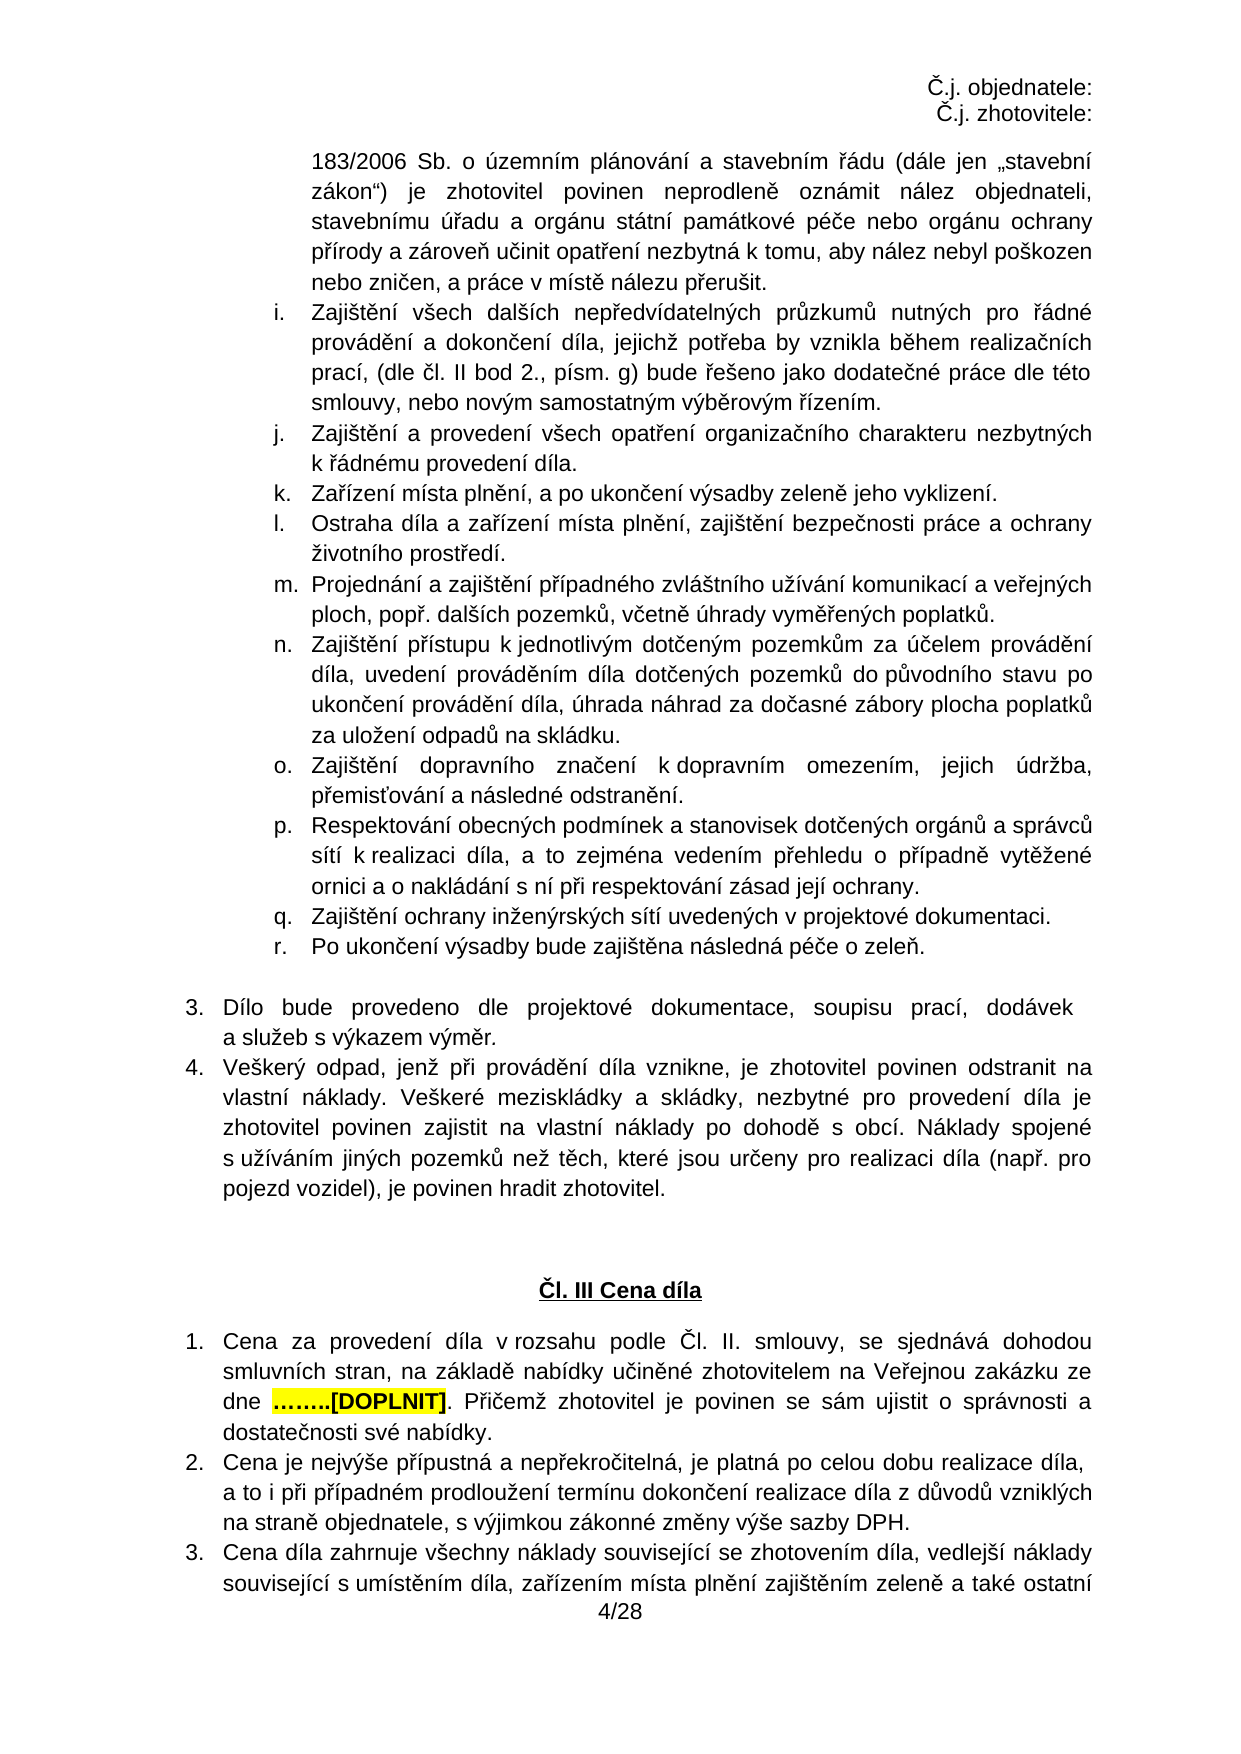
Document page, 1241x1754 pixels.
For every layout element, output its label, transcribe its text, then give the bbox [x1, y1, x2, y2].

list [185, 1539, 1093, 1596]
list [274, 148, 1093, 295]
list Po ukončení výsadby bude zajištěna následná péče o zeleň. [274, 933, 1093, 959]
list Veškerý odpad, jenž při provádění díla vznikne, je zhotovitel povinen odstranit na vlastní náklady. Veškeré meziskládky a skládky, nezbytné pro provedení díla je zhotovitel povinen zajistit na vlastní náklady po dohodě s obcí. Náklady spojené s užíváním jiných pozemků než těch, které jsou určeny pro realizaci díla (např. pro pojezd vozidel), je povinen hradit zhotovitel. [185, 1054, 1093, 1201]
text Čl. III Cena díla [148, 1277, 1093, 1303]
list Respektování obecných podmínek a stanovisek dotčených orgánů a správců sítí k realizaci díla, a to zejména vedením přehledu o případně vytěžené ornici a o nakládání s ní při respektování zásad její ochrany. [274, 812, 1093, 899]
list Zajištění přístupu k jednotlivým dotčeným pozemkům za účelem provádění díla, uvedení prováděním díla dotčených pozemků do původního stavu po ukončení provádění díla, úhrada náhrad za dočasné zábory plocha poplatků za uložení odpadů na skládku. [274, 631, 1093, 748]
list Zajištění ochrany inženýrských sítí uvedených v projektové dokumentaci. [274, 903, 1093, 929]
list Zařízení místa plnění, a po ukončení výsadby zeleně jeho vyklizení. [274, 480, 1093, 506]
list Cena za provedení díla v rozsahu podle Čl. II. smlouvy, se sjednává dohodou smluvních stran, na základě nabídky učiněné zhotovitelem na Veřejnou zakázku ze dne ……..[DOPLNIT]. Přičemž zhotovitel je povinen se sám ujistit o správnosti a dostatečnosti své nabídky. [185, 1328, 1093, 1445]
list Dílo bude provedeno dle projektové dokumentace, soupisu prací, dodávek a služeb s výkazem výměr. [185, 993, 1093, 1050]
list Projednání a zajištění případného zvláštního užívání komunikací a veřejných ploch, popř. dalších pozemků, včetně úhrady vyměřených poplatků. [274, 571, 1093, 627]
list Zajištění a provedení všech opatření organizačního charakteru nezbytných k řádnému provedení díla. [274, 419, 1093, 476]
list Cena je nejvýše přípustná a nepřekročitelná, je platná po celou dobu realizace díla, a to i při případném prodloužení termínu dokončení realizace díla z důvodů vzniklých na straně objednatele, s výjimkou zákonné změny výše sazby DPH. [185, 1449, 1093, 1535]
list Zajištění dopravního značení k dopravním omezením, jejich údržba, přemisťování a následné odstranění. [274, 752, 1093, 808]
list Ostraha díla a zařízení místa plnění, zajištění bezpečnosti práce a ochrany životního prostředí. [274, 510, 1093, 567]
list Zajištění všech dalších nepředvídatelných průzkumů nutných pro řádné provádění a dokončení díla, jejichž potřeba by vznikla během realizačních prací, (dle čl. II bod 2., písm. g) bude řešeno jako dodatečné práce dle této smlouvy, nebo novým samostatným výběrovým řízením. [274, 299, 1093, 416]
